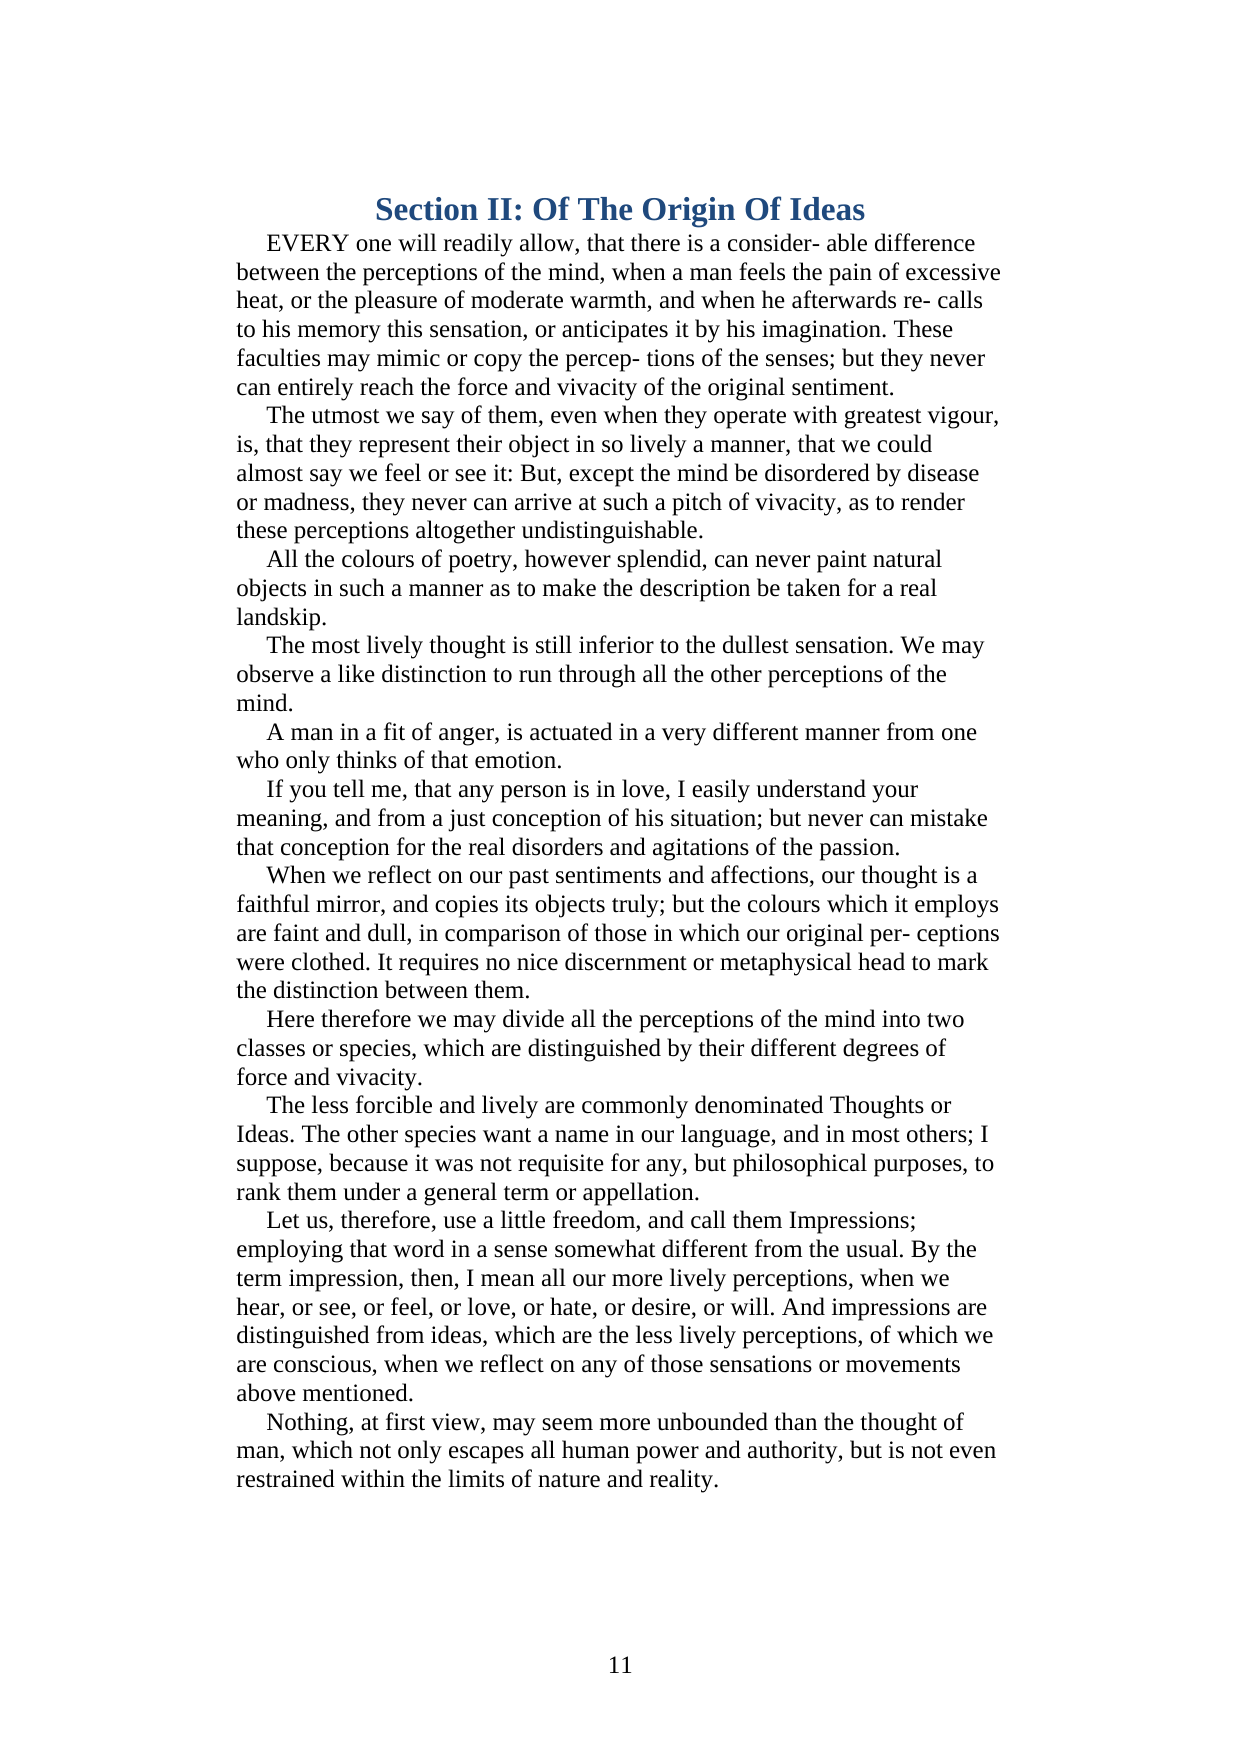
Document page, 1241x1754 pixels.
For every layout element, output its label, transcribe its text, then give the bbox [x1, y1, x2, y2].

text The most lively thought is still inferior to the dullest sensation. We may observe a like distinction to run through all the other perceptions of the mind. [236, 631, 1004, 717]
text All the colours of poetry, however splendid, can never paint natural objects in such a manner as to make the description be taken for a real landskip. [236, 544, 1004, 631]
text Let us, therefore, use a little freedom, and call them Impressions; employing that word in a sense somewhat different from the usual. By the term impression, then, I mean all our more lively perceptions, when we hear, or see, or feel, or love, or hate, or desire, or will. And impressions are distinguished from ideas, which are the less lively perceptions, of which we are conscious, when we reflect on any of those sensations or movements above mentioned. [236, 1206, 1004, 1407]
text The utmost we say of them, even when they operate with greatest vigour, is, that they represent their object in so lively a manner, that we could almost say we feel or see it: But, except the mind be disordered by disease or madness, they never can arrive at such a pitch of vivacity, as to render these perceptions altogether undistinguishable. [236, 401, 1004, 544]
text The less forcible and lively are commonly denominated Thoughts or Ideas. The other species want a name in our language, and in most others; I suppose, because it was not requisite for any, but philosophical purposes, to rank them under a general term or appellation. [236, 1091, 1004, 1206]
subtitle Section II: Of The Origin Of Ideas [236, 190, 1004, 228]
text A man in a fit of anger, is actuated in a very different manner from one who only thinks of that emotion. [236, 717, 1004, 774]
text If you tell me, that any person is in love, I easily understand your meaning, and from a just conception of his situation; but never can mistake that conception for the real disorders and agitations of the passion. [236, 774, 1004, 861]
text Here therefore we may divide all the perceptions of the mind into two classes or species, which are distinguished by their different degrees of force and vivacity. [236, 1004, 1004, 1091]
text EVERY one will readily allow, that there is a consider- able difference between the perceptions of the mind, when a man feels the pain of excessive heat, or the pleasure of moderate warmth, and when he afterwards re- calls to his memory this sensation, or anticipates it by his imagination. These faculties may mimic or copy the percep- tions of the senses; but they never can entirely reach the force and vivacity of the original sentiment. [236, 228, 1004, 401]
text When we reflect on our past sentiments and affections, our thought is a faithful mirror, and copies its objects truly; but the colours which it employs are faint and dull, in comparison of those in which our original per- ceptions were clothed. It requires no nice discernment or metaphysical head to mark the distinction between them. [236, 861, 1004, 1004]
text Nothing, at first view, may seem more unbounded than the thought of man, which not only escapes all human power and authority, but is not even restrained within the limits of nature and reality. [236, 1407, 1004, 1493]
